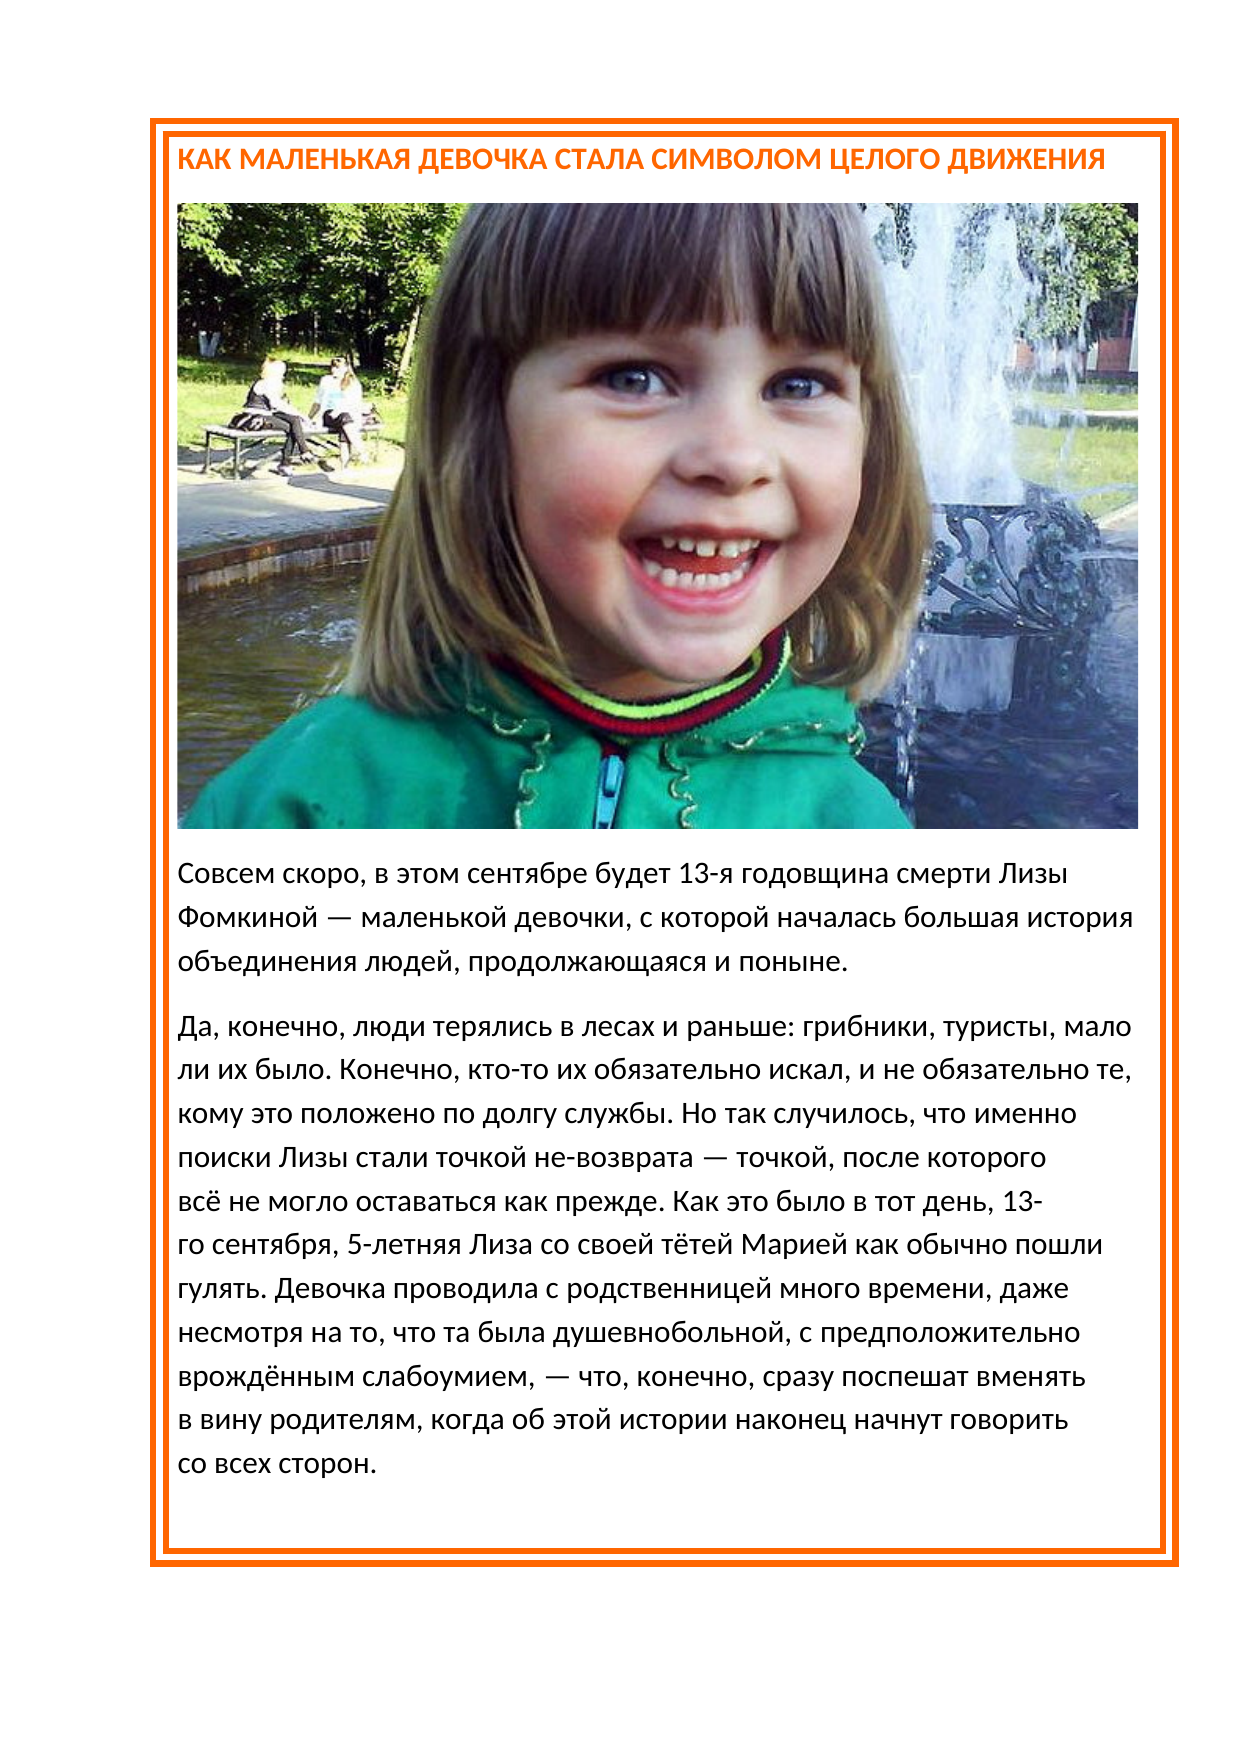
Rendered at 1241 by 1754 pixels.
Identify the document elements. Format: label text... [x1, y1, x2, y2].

text КАК МАЛЕНЬКАЯ ДЕВОЧКА СТАЛА СИМВОЛОМ ЦЕЛОГО ДВИЖЕНИЯ [156, 124, 1172, 177]
picture [177, 203, 1139, 829]
text Совсем скоро, в этом сентябре будет 13-я годовщина смерти Лизы Фомкиной — маленькой девочки, с которой началась большая история объединения людей, продолжающаяся и поныне. [169, 833, 1160, 979]
text Да, конечно, люди терялись в лесах и раньше: грибники, туристы, мало ли их было. Конечно, кто-то их обязательно искал, и не обязательно те, кому это положено по долгу службы. Но так случилось, что именно поиски Лизы стали точкой не-возврата — точкой, после которого всё не могло оставаться как прежде. Как это было в тот день, 13-го сентября, 5-летняя Лиза со своей тётей Марией как обычно пошли гулять. Девочка проводила с родственницей много времени, даже несмотря на то, что та была душевнобольной, с предположительно врождённым слабоумием, — что, конечно, сразу поспешат вменять в вину родителям, когда об этой истории наконец начнут говорить со всех сторон. [169, 985, 1160, 1481]
